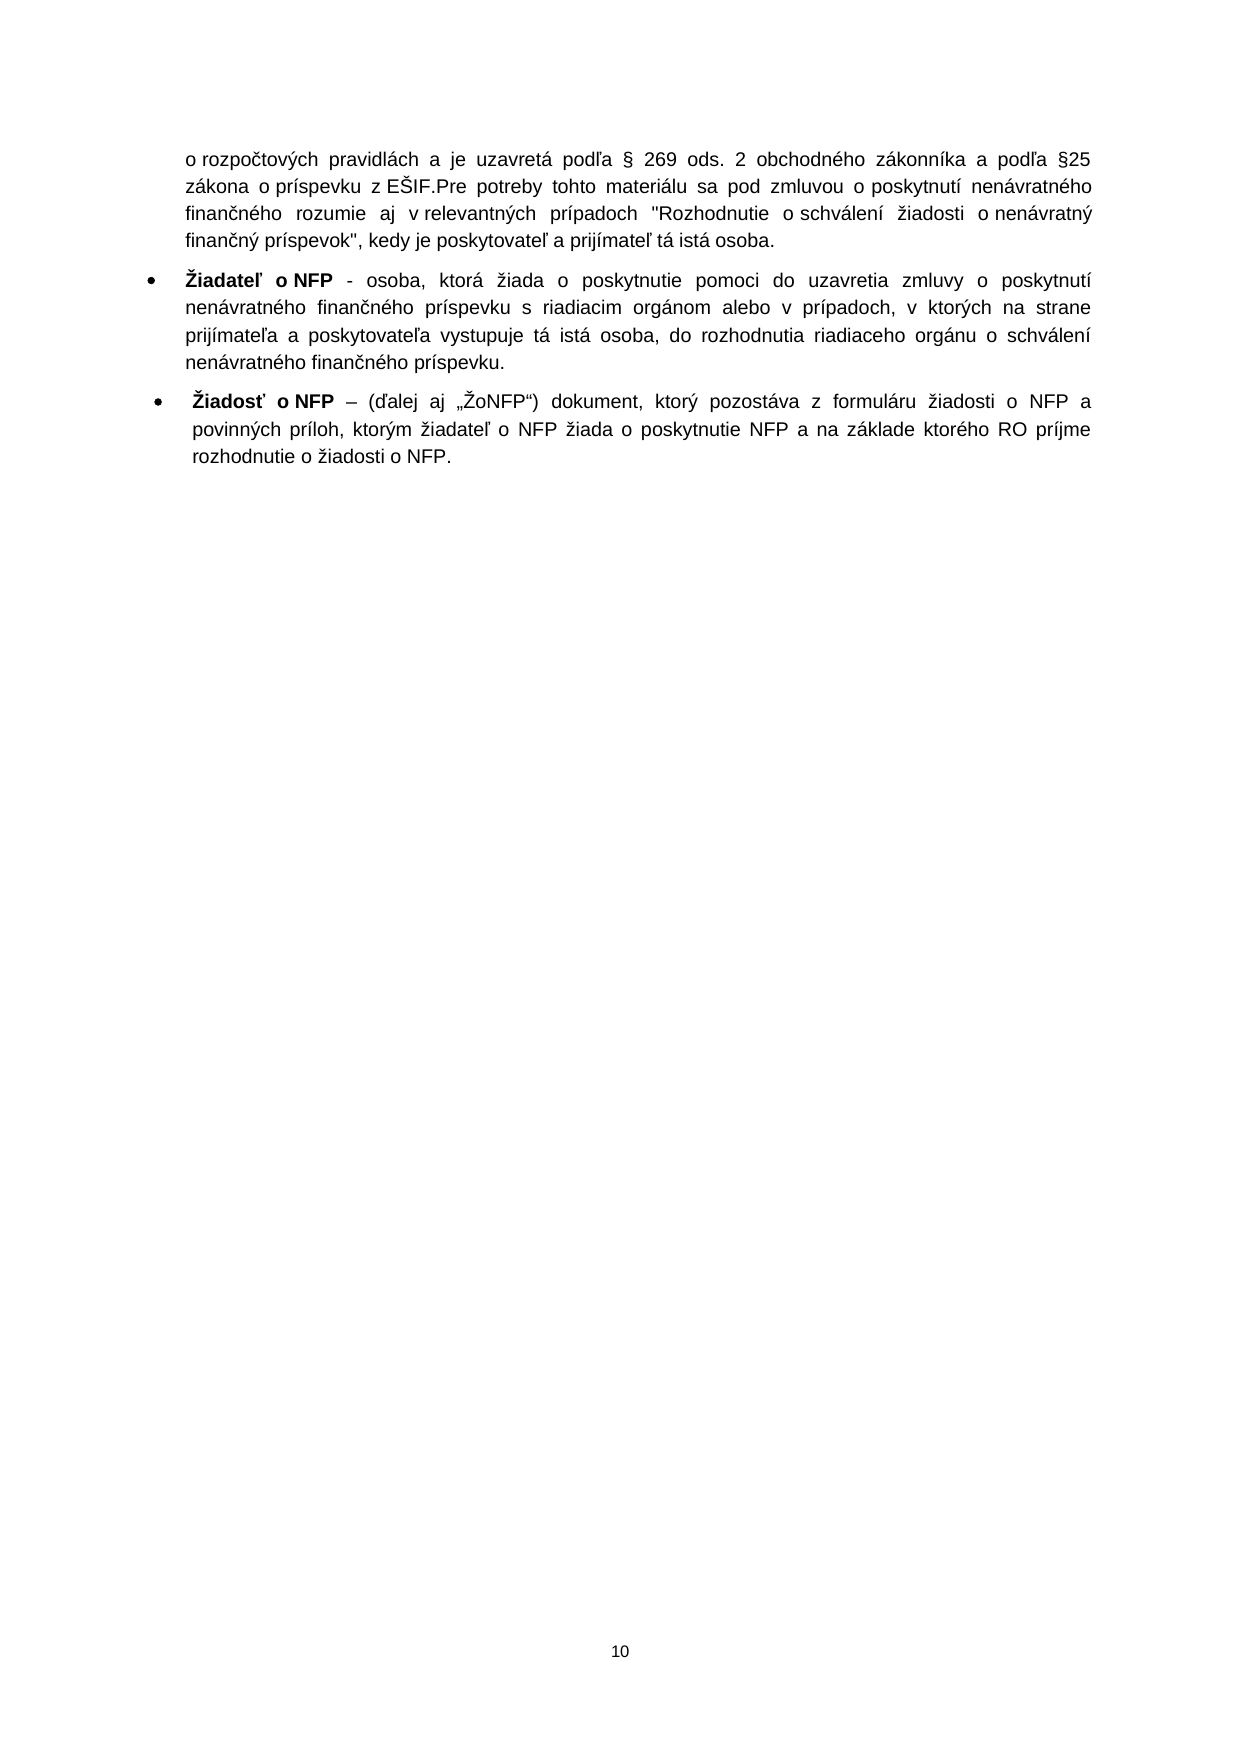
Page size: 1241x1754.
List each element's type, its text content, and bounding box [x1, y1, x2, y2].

list Žiadateľ o NFP - osoba, ktorá žiada o poskytnutie pomoci do uzavretia zmluvy o poskytnutí nenávratného finančného príspevku s riadiacim orgánom alebo v prípadoch, v ktorých na strane prijímateľa a poskytovateľa vystupuje tá istá osoba, do rozhodnutia riadiaceho orgánu o schválení nenávratného finančného príspevku. [148, 269, 1092, 373]
list Žiadosť o NFP – (ďalej aj „ŽoNFP“) dokument, ktorý pozostáva z formuláru žiadosti o NFP a povinných príloh, ktorým žiadateľ o NFP žiada o poskytnutie NFP a na základe ktorého RO príjme rozhodnutie o žiadosti o NFP. [154, 390, 1092, 467]
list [148, 148, 1092, 252]
